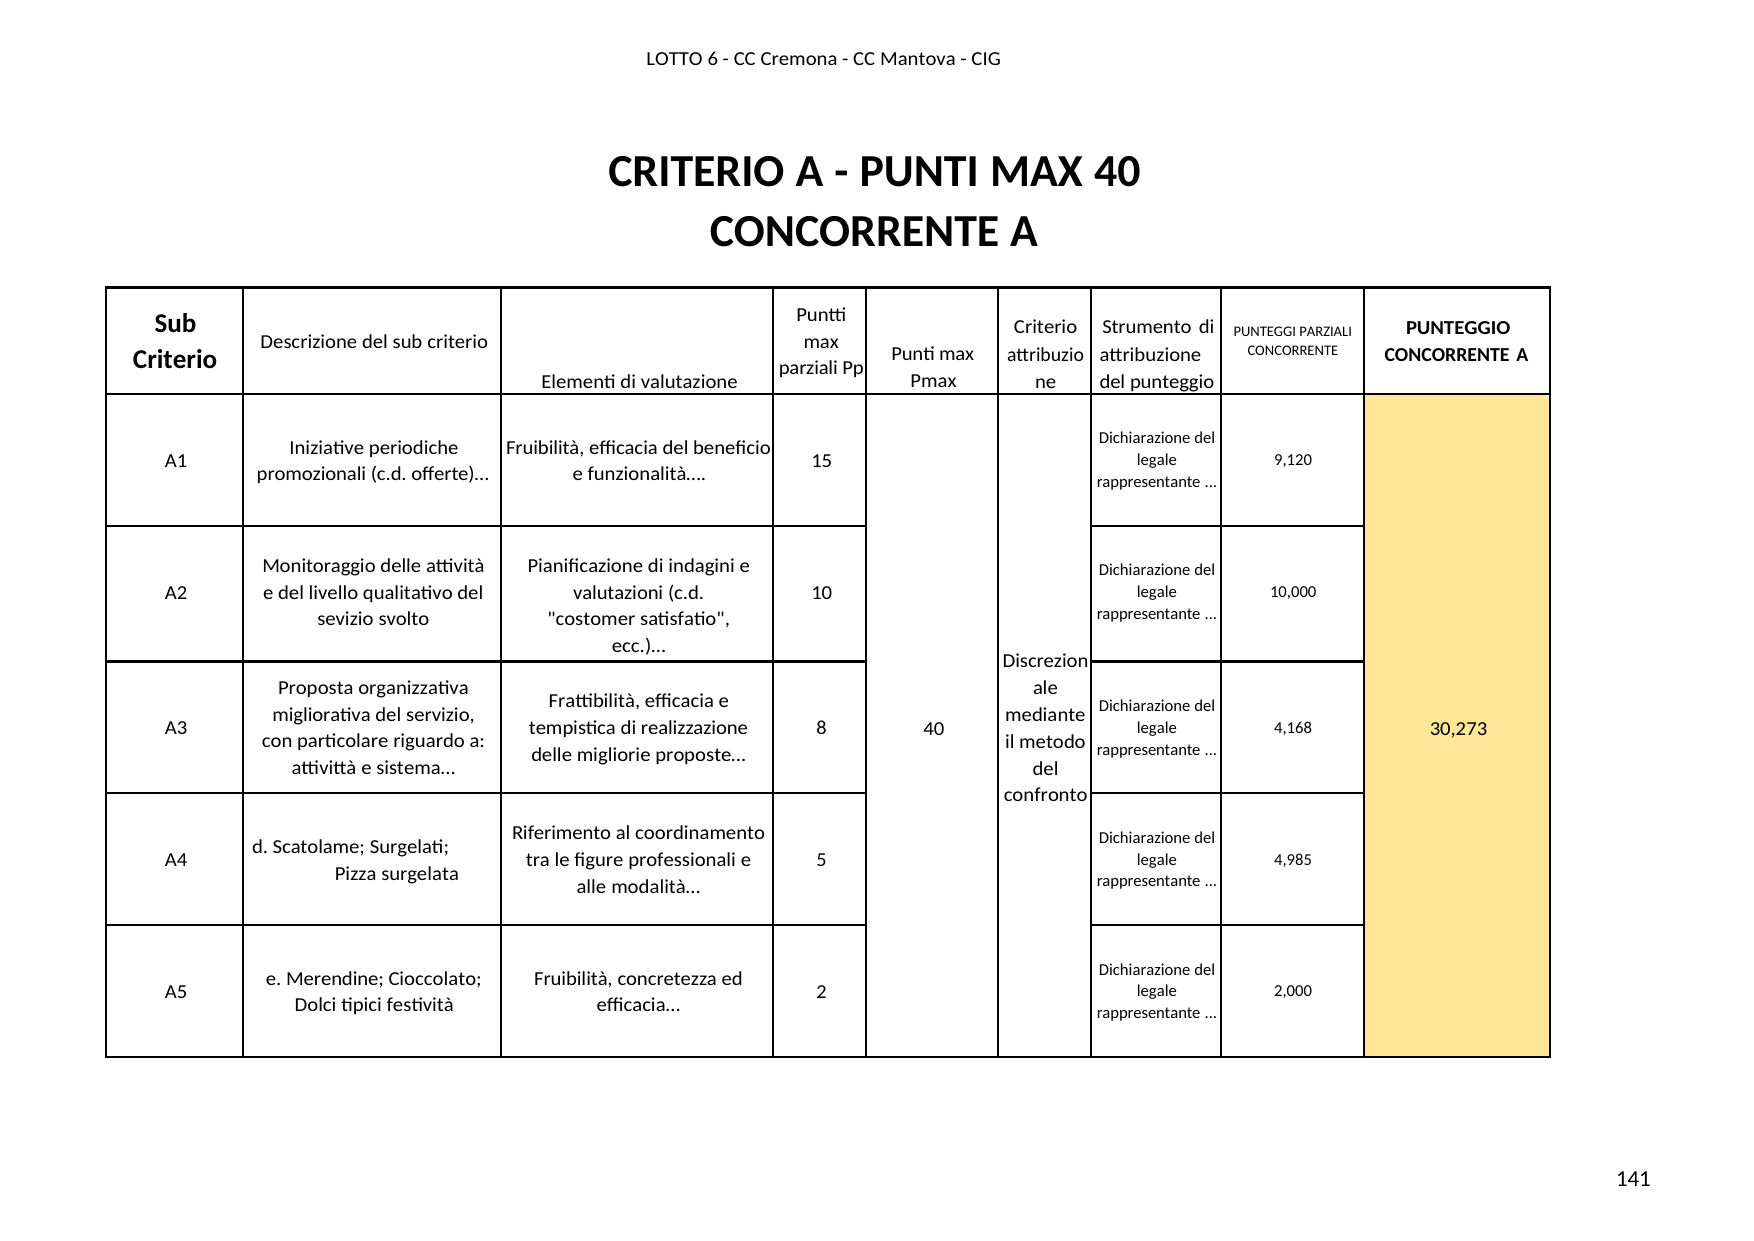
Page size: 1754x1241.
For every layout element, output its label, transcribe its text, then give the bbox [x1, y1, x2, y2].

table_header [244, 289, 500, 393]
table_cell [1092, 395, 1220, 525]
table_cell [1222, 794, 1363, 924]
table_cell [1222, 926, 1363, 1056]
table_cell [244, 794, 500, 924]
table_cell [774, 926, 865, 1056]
subtitle CRITERIO A - PUNTI MAX 40 CONCORRENTE A [608, 142, 1142, 258]
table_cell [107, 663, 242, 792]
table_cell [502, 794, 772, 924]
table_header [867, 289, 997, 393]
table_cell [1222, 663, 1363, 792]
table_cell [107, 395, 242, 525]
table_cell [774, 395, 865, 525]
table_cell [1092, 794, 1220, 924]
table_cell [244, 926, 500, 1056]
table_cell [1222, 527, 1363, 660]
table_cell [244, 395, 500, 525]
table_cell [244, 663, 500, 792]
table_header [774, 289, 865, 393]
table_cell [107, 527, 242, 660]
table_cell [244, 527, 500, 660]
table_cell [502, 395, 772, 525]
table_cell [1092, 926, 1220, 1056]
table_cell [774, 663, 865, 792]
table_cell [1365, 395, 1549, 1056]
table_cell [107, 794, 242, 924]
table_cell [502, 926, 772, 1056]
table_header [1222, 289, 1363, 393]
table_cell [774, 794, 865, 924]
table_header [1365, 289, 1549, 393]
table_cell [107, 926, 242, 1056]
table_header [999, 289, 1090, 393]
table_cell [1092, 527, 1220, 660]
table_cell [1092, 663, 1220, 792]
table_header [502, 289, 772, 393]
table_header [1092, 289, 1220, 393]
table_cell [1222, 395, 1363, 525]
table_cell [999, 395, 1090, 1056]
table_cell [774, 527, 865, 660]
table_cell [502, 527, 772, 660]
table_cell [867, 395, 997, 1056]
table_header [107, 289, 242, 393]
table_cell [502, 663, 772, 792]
